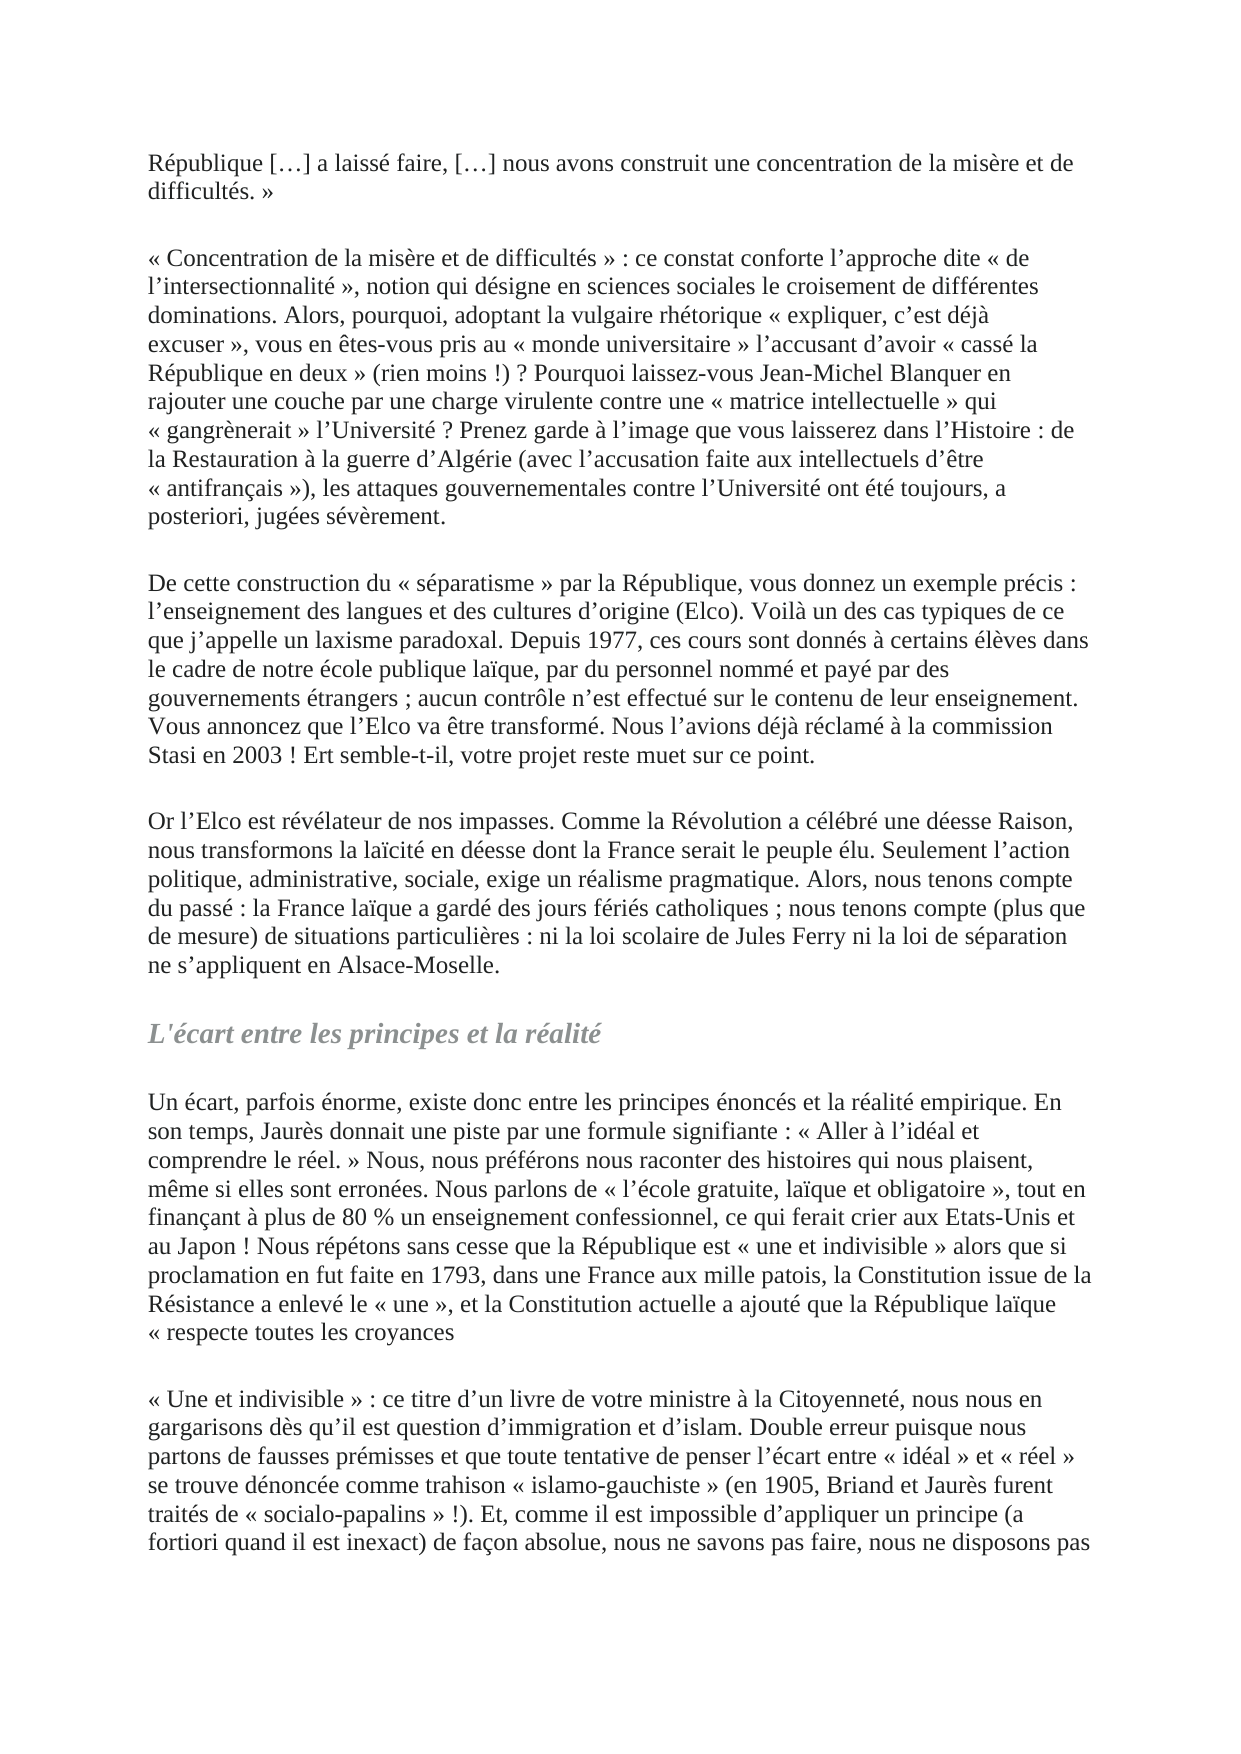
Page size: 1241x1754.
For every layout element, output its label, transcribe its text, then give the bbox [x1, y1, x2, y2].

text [148, 148, 1093, 205]
text L'écart entre les principes et la réalité [148, 1016, 1093, 1050]
text Un écart, parfois énorme, existe donc entre les principes énoncés et la réalité empirique. En son temps, Jaurès donnait une piste par une formule signifiante : « Aller à l’idéal et comprendre le réel. » Nous, nous préférons nous raconter des histoires qui nous plaisent, même si elles sont erronées. Nous parlons de « l’école gratuite, laïque et obligatoire », tout en finançant à plus de 80 % un enseignement confessionnel, ce qui ferait crier aux Etats-Unis et au Japon ! Nous répétons sans cesse que la République est « une et indivisible » alors que si proclamation en fut faite en 1793, dans une France aux mille patois, la Constitution issue de la Résistance a enlevé le « une », et la Constitution actuelle a ajouté que la République laïque « respecte toutes les croyances [148, 1087, 1093, 1346]
text De cette construction du « séparatisme » par la République, vous donnez un exemple précis : l’enseignement des langues et des cultures d’origine (Elco). Voilà un des cas typiques de ce que j’appelle un laxisme paradoxal. Depuis 1977, ces cours sont donnés à certains élèves dans le cadre de notre école publique laïque, par du personnel nommé et payé par des gouvernements étrangers ; aucun contrôle n’est effectué sur le contenu de leur enseignement. Vous annoncez que l’Elco va être transformé. Nous l’avions déjà réclamé à la commission Stasi en 2003 ! Ert semble-t-il, votre projet reste muet sur ce point. [148, 568, 1093, 769]
text Or l’Elco est révélateur de nos impasses. Comme la Révolution a célébré une déesse Raison, nous transformons la laïcité en déesse dont la France serait le peuple élu. Seulement l’action politique, administrative, sociale, exige un réalisme pragmatique. Alors, nous tenons compte du passé : la France laïque a gardé des jours fériés catholiques ; nous tenons compte (plus que de mesure) de situations particulières : ni la loi scolaire de Jules Ferry ni la loi de séparation ne s’appliquent en Alsace-Moselle. [148, 806, 1093, 979]
text « Concentration de la misère et de difficultés » : ce constat conforte l’approche dite « de l’intersectionnalité », notion qui désigne en sciences sociales le croisement de différentes dominations. Alors, pourquoi, adoptant la vulgaire rhétorique « expliquer, c’est déjà excuser », vous en êtes-vous pris au « monde universitaire » l’accusant d’avoir « cassé la République en deux » (rien moins !) ? Pourquoi laissez-vous Jean-Michel Blanquer en rajouter une couche par une charge virulente contre une « matrice intellectuelle » qui « gangrènerait » l’Université ? Prenez garde à l’image que vous laisserez dans l’Histoire : de la Restauration à la guerre d’Algérie (avec l’accusation faite aux intellectuels d’être « antifrançais »), les attaques gouvernementales contre l’Université ont été toujours, a posteriori, jugées sévèrement. [148, 243, 1093, 530]
